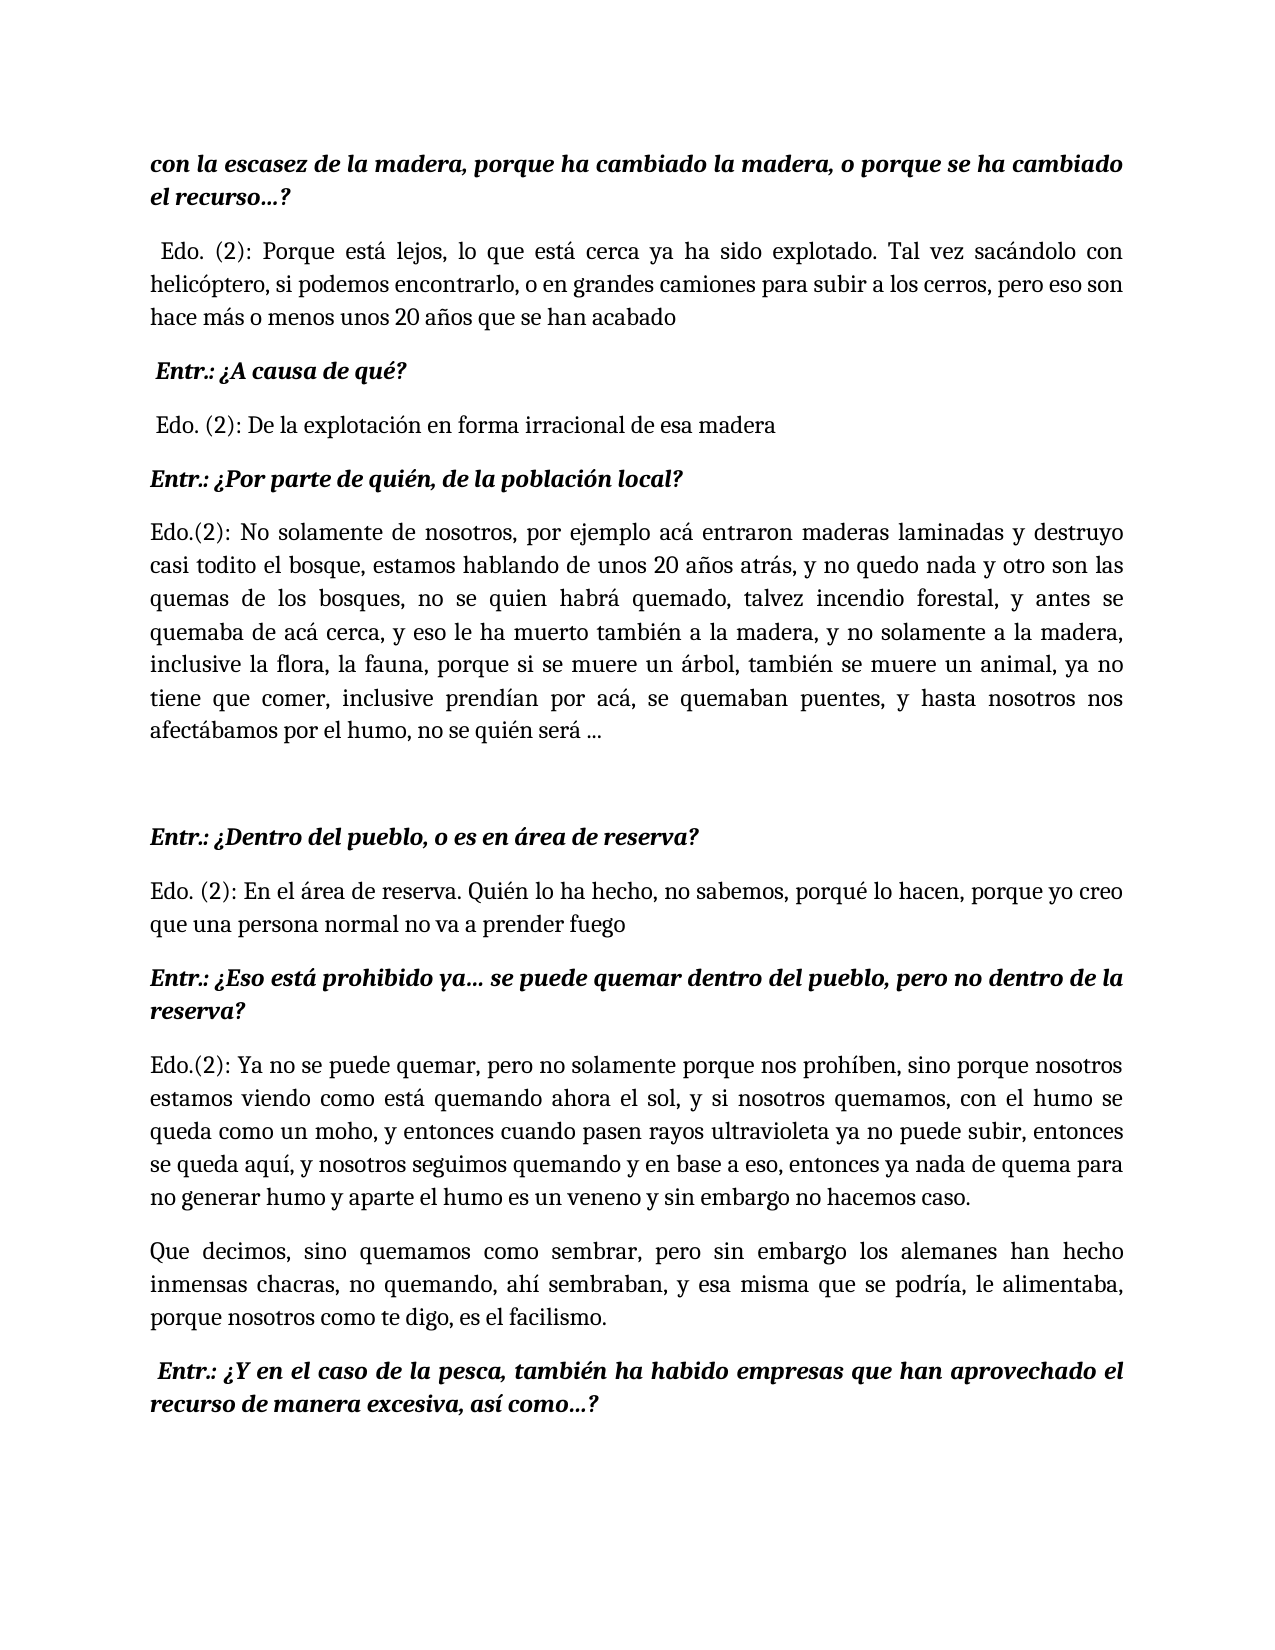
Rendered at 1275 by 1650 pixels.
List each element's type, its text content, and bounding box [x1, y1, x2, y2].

text Edo.(2): No solamente de nosotros, por ejemplo acá entraron maderas laminadas y destruyo casi todito el bosque, estamos hablando de unos 20 años atrás, y no quedo nada y otro son las quemas de los bosques, no se quien habrá quemado, talvez incendio forestal, y antes se quemaba de acá cerca, y eso le ha muerto también a la madera, y no solamente a la madera, inclusive la flora, la fauna, porque si se muere un árbol, también se muere un animal, ya no tiene que comer, inclusive prendían por acá, se quemaban puentes, y hasta nosotros nos afectábamos por el humo, no se quién será ... [150, 518, 1125, 745]
text Edo. (2): Porque está lejos, lo que está cerca ya ha sido explotado. Tal vez sacándolo con helicóptero, si podemos encontrarlo, o en grandes camiones para subir a los cerros, pero eso son hace más o menos unos 20 años que se han acabado [150, 237, 1125, 332]
text Que decimos, sino quemamos como sembrar, pero sin embargo los alemanes han hecho inmensas chacras, no quemando, ahí sembraban, y esa misma que se podría, le alimentaba, porque nosotros como te digo, es el facilismo. [150, 1237, 1125, 1332]
text Entr.: ¿Eso está prohibido ya… se puede quemar dentro del pueblo, pero no dentro de la reserva? [150, 964, 1125, 1026]
text Entr.: ¿Y en el caso de la pesca, también ha habido empresas que han aprovechado el recurso de manera excesiva, así como…? [150, 1357, 1125, 1418]
text Edo. (2): De la explotación en forma irracional de esa madera [150, 411, 1125, 439]
text Entr.: ¿Por parte de quién, de la población local? [150, 464, 1125, 493]
text Edo.(2): Ya no se puede quemar, pero no solamente porque nos prohíben, sino porque nosotros estamos viendo como está quemando ahora el sol, y si nosotros quemamos, con el humo se queda como un moho, y entonces cuando pasen rayos ultravioleta ya no puede subir, entonces se queda aquí, y nosotros seguimos quemando y en base a eso, entonces ya nada de quema para no generar humo y aparte el humo es un veneno y sin embargo no hacemos caso. [150, 1051, 1125, 1212]
text Entr.: ¿A causa de qué? [150, 357, 1125, 386]
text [150, 150, 1125, 212]
text Entr.: ¿Dentro del pueblo, o es en área de reserva? [150, 823, 1125, 852]
text Edo. (2): En el área de reserva. Quién lo ha hecho, no sabemos, porqué lo hacen, porque yo creo que una persona normal no va a prender fuego [150, 877, 1125, 939]
